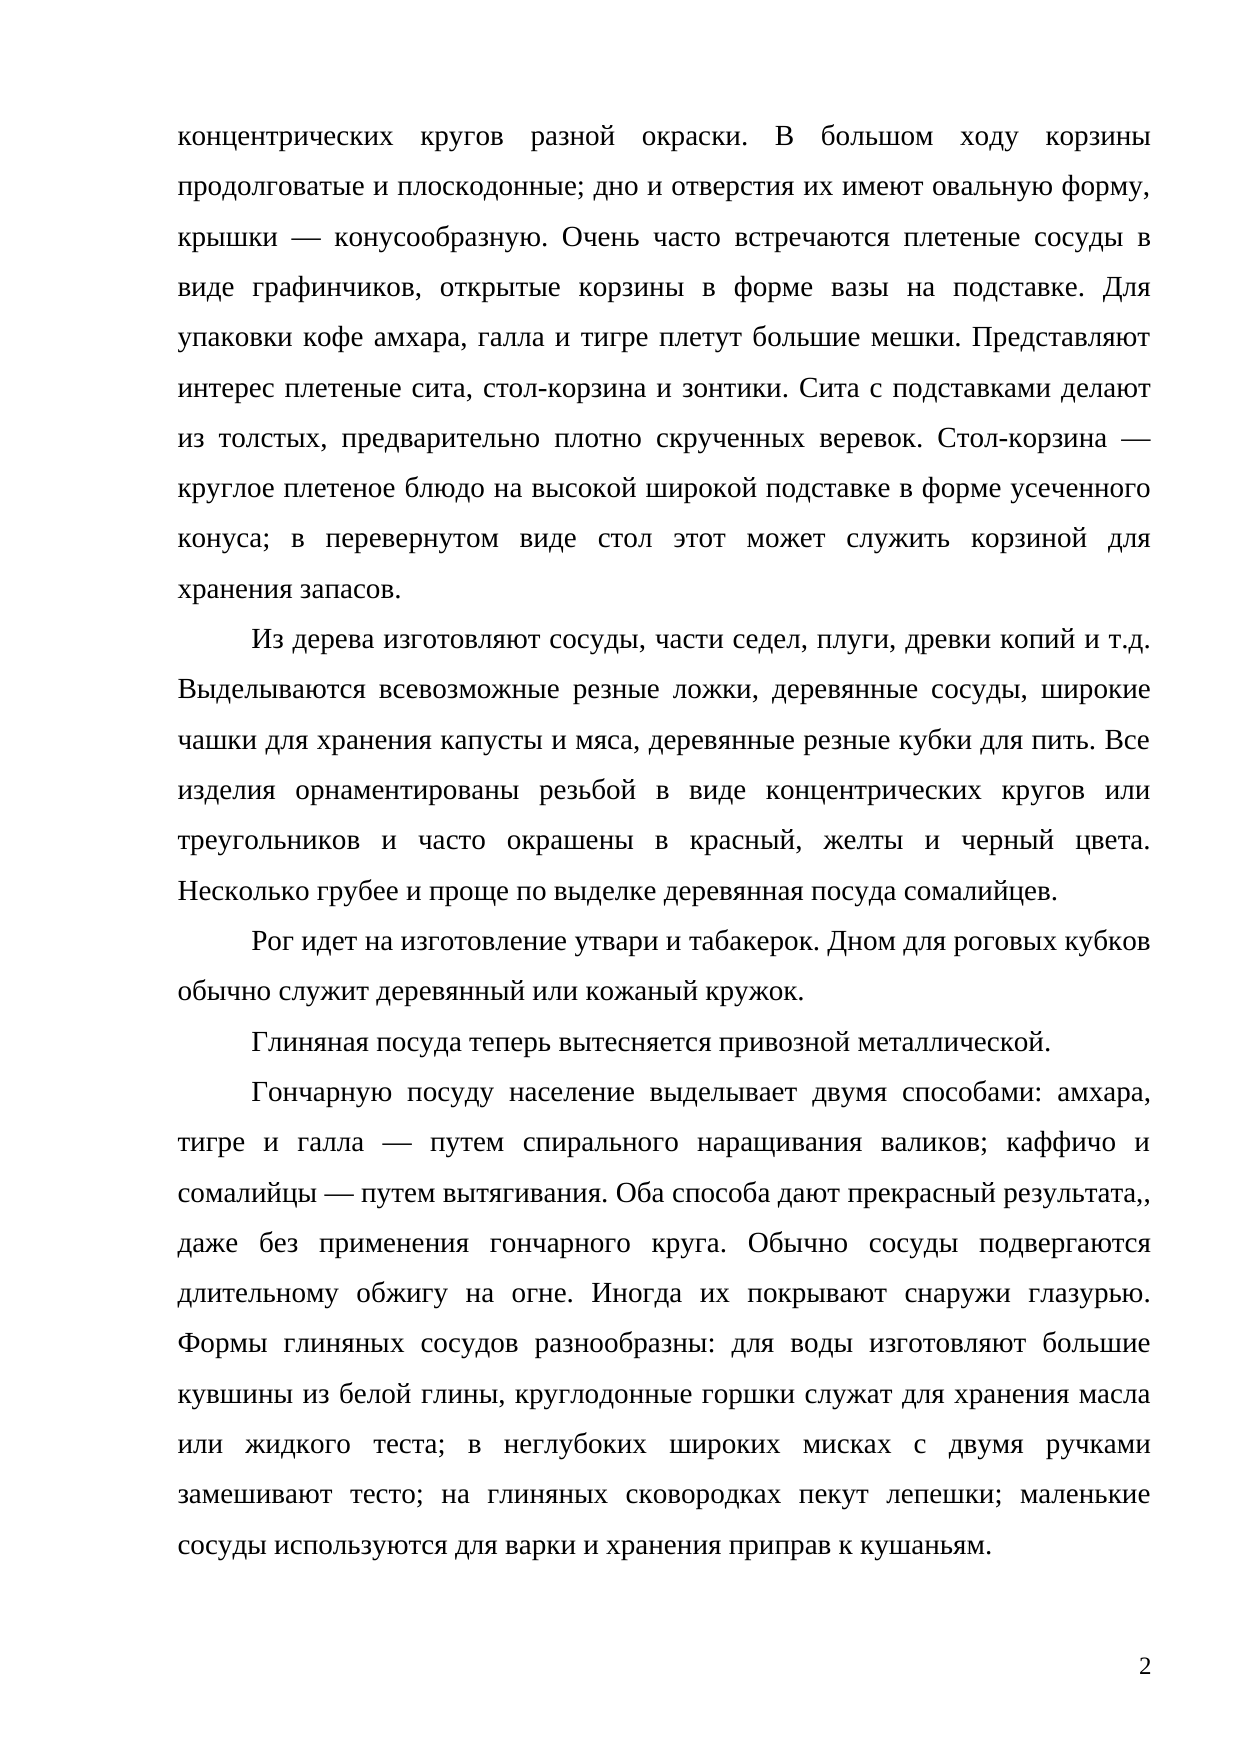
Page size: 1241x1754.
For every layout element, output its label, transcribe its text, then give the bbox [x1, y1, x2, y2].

text Рог идет на изготовление утвари и табакерок. Дном для роговых кубков обычно служит деревянный или кожаный кружок. [177, 923, 1152, 1007]
text Гончарную посуду население выделывает двумя способами: амхара, тигре и галла — путем спирального наращивания валиков; каффичо и сомалийцы — путем вытягивания. Оба способа дают прекрасный результата,, даже без применения гончарного круга. Обычно сосуды подвергаются длительному обжигу на огне. Иногда их покрывают снаружи глазурью. Формы глиняных сосудов разнообразны: для воды изготовляют большие кувшины из белой глины, круглодонные горшки служат для хранения масла или жидкого теста; в неглубоких широких мисках с двумя ручками замешивают тесто; на глиняных сковородках пекут лепешки; маленькие сосуды используются для варки и хранения приправ к кушаньям. [177, 1074, 1152, 1560]
text Из дерева изготовляют сосуды, части седел, плуги, древки копий и т.д. Выделываются всевозможные резные ложки, деревянные сосуды, широкие чашки для хранения капусты и мяса, деревянные резные кубки для пить. Все изделия орнаментированы резьбой в виде концентрических кругов или треугольников и часто окрашены в красный, желты и черный цвета. Несколько грубее и проще по выделке деревянная посуда сомалийцев. [177, 621, 1152, 906]
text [177, 118, 1152, 604]
text Глиняная посуда теперь вытесняется привозной металлической. [177, 1024, 1152, 1057]
